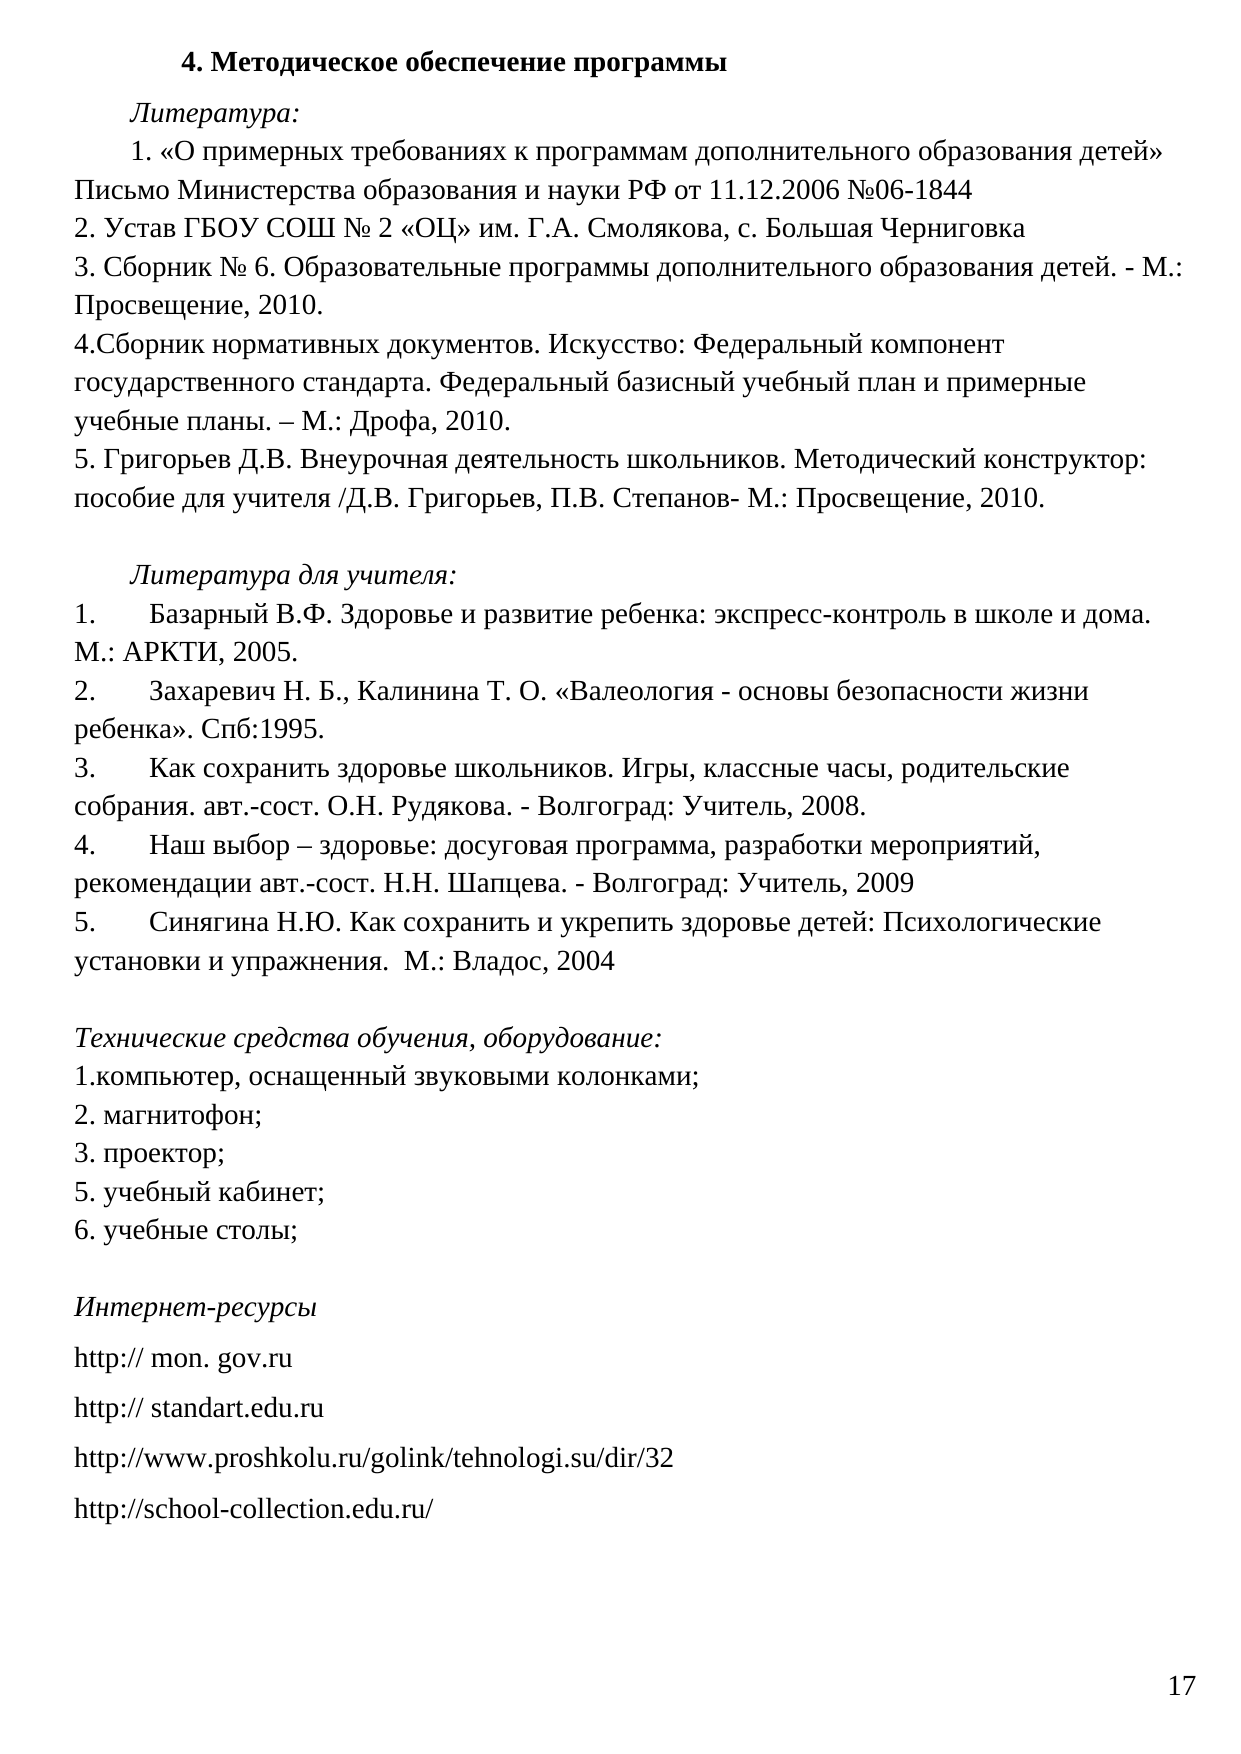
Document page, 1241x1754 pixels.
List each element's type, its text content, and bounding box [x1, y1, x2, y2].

text Интернет-ресурсы http:// mon. gov.ru http:// standart.edu.ru http://www.proshkolu.ru/golink/tehnologi.su/dir/32 http://school-collection.edu.ru/ [74, 1289, 1196, 1524]
list Базарный В.Ф. Здоровье и развитие ребенка: экспресс-контроль в школе и дома. М.: АРКТИ, 2005. [74, 596, 1196, 668]
text Литература для учителя: [74, 557, 1196, 591]
list Как сохранить здоровье школьников. Игры, классные часы, родительские собрания. авт.-сост. О.Н. Рудякова. - Волгоград: Учитель, 2008. [74, 750, 1196, 822]
text Литература: [74, 95, 1196, 128]
text 4. Методическое обеспечение программы [74, 44, 1196, 78]
list Синягина Н.Ю. Как сохранить и укрепить здоровье детей: Психологические установки и упражнения. М.: Владос, 2004 [74, 904, 1196, 976]
list Захаревич Н. Б., Калинина Т. О. «Валеология - основы безопасности жизни ребенка». Спб:1995. [74, 673, 1196, 745]
text Технические средства обучения, оборудование: [74, 1020, 1196, 1053]
list Наш выбор – здоровье: досуговая программа, разработки мероприятий, рекомендации авт.-сост. Н.Н. Шапцева. - Волгоград: Учитель, 2009 [74, 827, 1196, 899]
text 1. «О примерных требованиях к программам дополнительного образования детей» Письмо Министерства образования и науки РФ от 11.12.2006 №06-1844 2. Устав ГБОУ СОШ № 2 «ОЦ» им. Г.А. Смолякова, с. Большая Черниговка 3. Сборник № 6. Образовательные программы дополнительного образования детей. - М.: Просвещение, 2010. 4.Сборник нормативных документов. Искусство: Федеральный компонент государственного стандарта. Федеральный базисный учебный план и примерные учебные планы. – М.: Дрофа, 2010. 5. Григорьев Д.В. Внеурочная деятельность школьников. Методический конструктор: пособие для учителя /Д.В. Григорьев, П.В. Степанов- М.: Просвещение, 2010. [74, 133, 1196, 552]
text 1.компьютер, оснащенный звуковыми колонками; 2. магнитофон; 3. проектор; 5. учебный кабинет; 6. учебные столы; [74, 1058, 1196, 1284]
